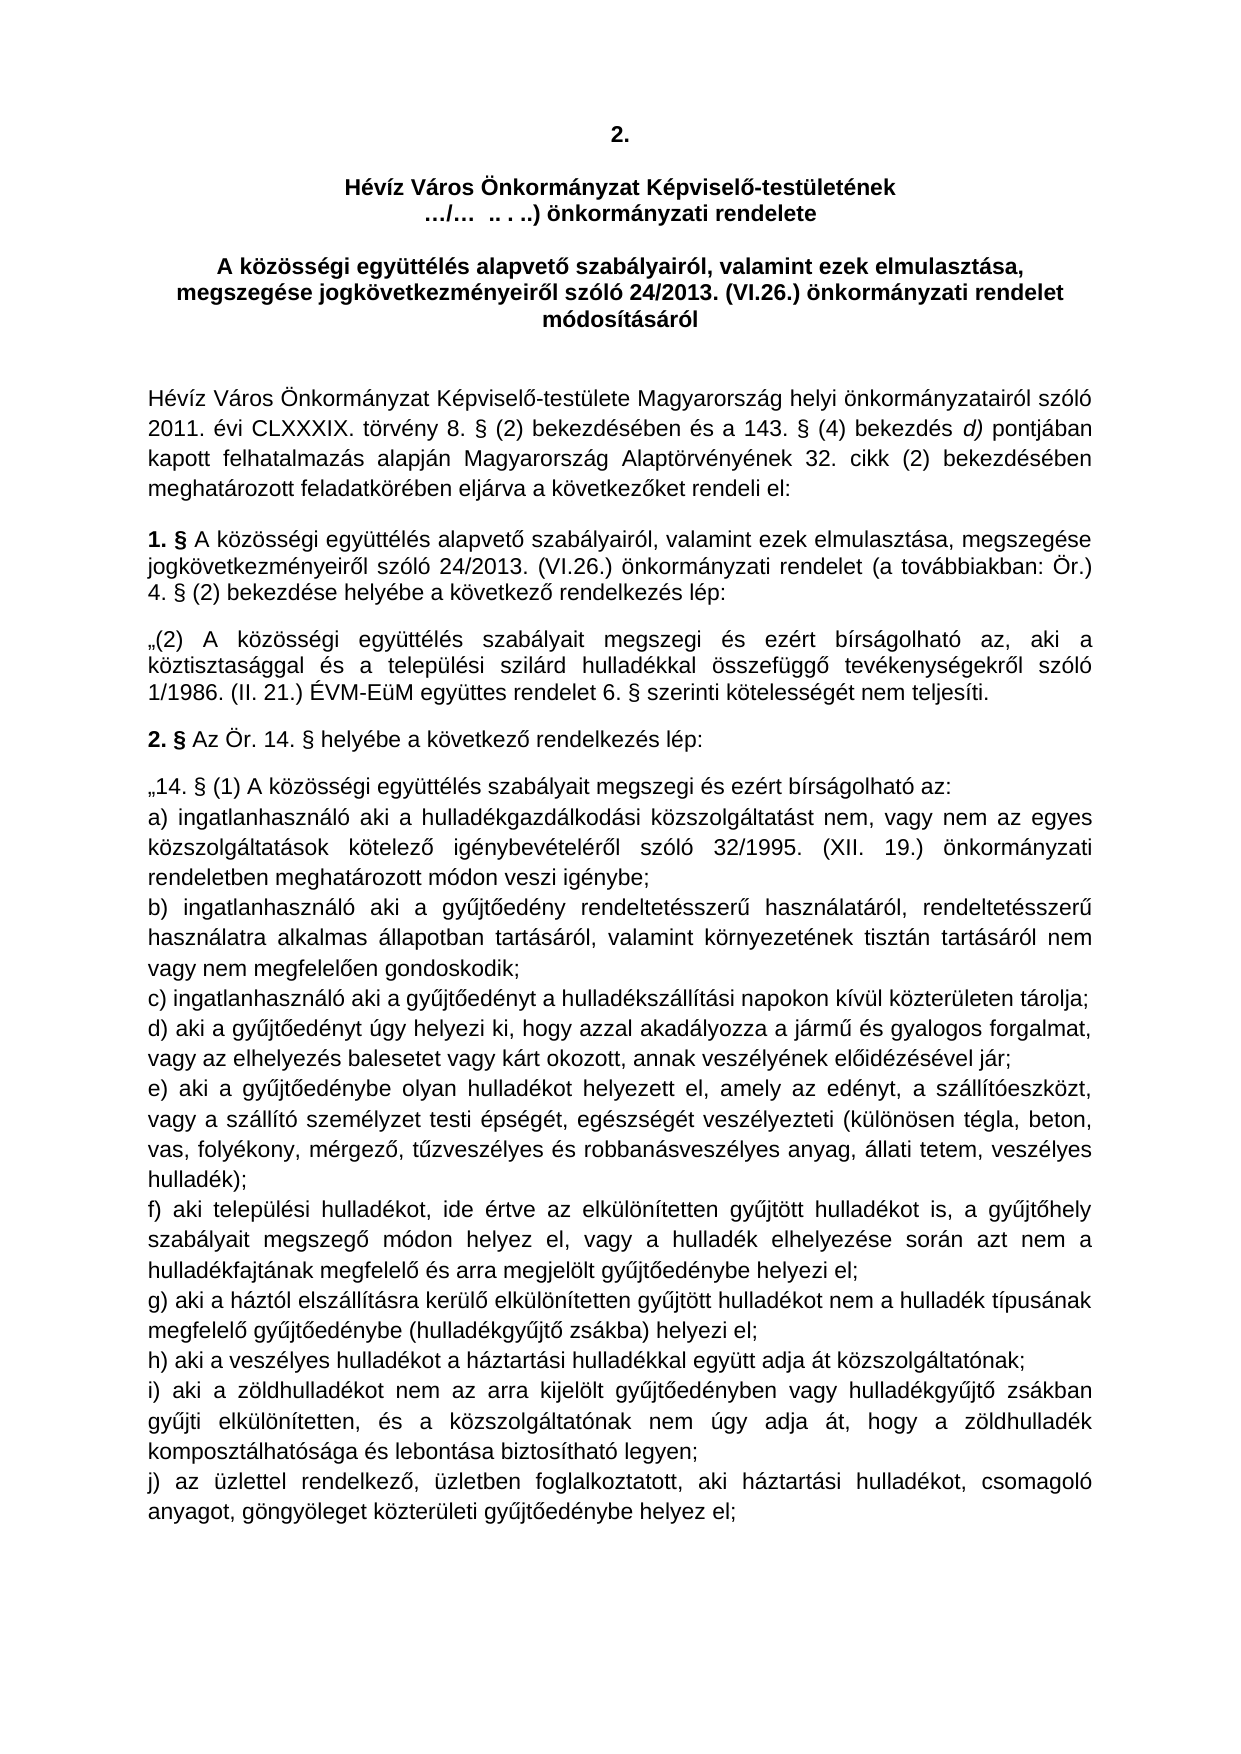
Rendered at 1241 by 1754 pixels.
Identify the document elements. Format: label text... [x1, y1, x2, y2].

text a) ingatlanhasználó aki a hulladékgazdálkodási közszolgáltatást nem, vagy nem az egyes közszolgáltatások kötelező igénybevételéről szóló 32/1995. (XII. 19.) önkormányzati rendeletben meghatározott módon veszi igénybe; [148, 803, 1093, 890]
text …/… .. . ..) önkormányzati rendelete [148, 200, 1093, 226]
text e) aki a gyűjtőedénybe olyan hulladékot helyezett el, amely az edényt, a szállítóeszközt, vagy a szállító személyzet testi épségét, egészségét veszélyezteti (különösen tégla, beton, vas, folyékony, mérgező, tűzveszélyes és robbanásveszélyes anyag, állati tetem, veszélyes hulladék); [148, 1075, 1093, 1192]
text Hévíz Város Önkormányzat Képviselő-testületének [148, 174, 1093, 200]
text b) ingatlanhasználó aki a gyűjtőedény rendeltetésszerű használatáról, rendeltetésszerű használatra alkalmas állapotban tartásáról, valamint környezetének tisztán tartásáról nem vagy nem megfelelően gondoskodik; [148, 894, 1093, 981]
text 1. § A közösségi együttélés alapvető szabályairól, valamint ezek elmulasztása, megszegése jogkövetkezményeiről szóló 24/2013. (VI.26.) önkormányzati rendelet (a továbbiakban: Ör.) 4. § (2) bekezdése helyébe a következő rendelkezés lép: [148, 526, 1093, 605]
text g) aki a háztól elszállításra kerülő elkülönítetten gyűjtött hulladékot nem a hulladék típusának megfelelő gyűjtőedénybe (hulladékgyűjtő zsákba) helyezi el; [148, 1287, 1093, 1343]
text 2. [148, 121, 1093, 147]
text h) aki a veszélyes hulladékot a háztartási hulladékkal együtt adja át közszolgáltatónak; [148, 1347, 1093, 1373]
text 2. § Az Ör. 14. § helyébe a következő rendelkezés lép: [148, 726, 1093, 752]
text c) ingatlanhasználó aki a gyűjtőedényt a hulladékszállítási napokon kívül közterületen tárolja; [148, 985, 1093, 1011]
text A közösségi együttélés alapvető szabályairól, valamint ezek elmulasztása, megszegése jogkövetkezményeiről szóló 24/2013. (VI.26.) önkormányzati rendelet módosításáról [148, 253, 1093, 332]
text Hévíz Város Önkormányzat Képviselő-testülete Magyarország helyi önkormányzatairól szóló 2011. évi CLXXXIX. törvény 8. § (2) bekezdésében és a 143. § (4) bekezdés d) pontjában kapott felhatalmazás alapján Magyarország Alaptörvényének 32. cikk (2) bekezdésében meghatározott feladatkörében eljárva a következőket rendeli el: [148, 384, 1093, 502]
text i) aki a zöldhulladékot nem az arra kijelölt gyűjtőedényben vagy hulladékgyűjtő zsákban gyűjti elkülönítetten, és a közszolgáltatónak nem úgy adja át, hogy a zöldhulladék komposztálhatósága és lebontása biztosítható legyen; [148, 1377, 1093, 1464]
text „(2) A közösségi együttélés szabályait megszegi és ezért bírságolható az, aki a köztisztasággal és a települési szilárd hulladékkal összefüggő tevékenységekről szóló 1/1986. (II. 21.) ÉVM-EüM együttes rendelet 6. § szerinti kötelességét nem teljesíti. [148, 626, 1093, 705]
text f) aki települési hulladékot, ide értve az elkülönítetten gyűjtött hulladékot is, a gyűjtőhely szabályait megszegő módon helyez el, vagy a hulladék elhelyezése során azt nem a hulladékfajtának megfelelő és arra megjelölt gyűjtőedénybe helyezi el; [148, 1196, 1093, 1283]
text d) aki a gyűjtőedényt úgy helyezi ki, hogy azzal akadályozza a jármű és gyalogos forgalmat, vagy az elhelyezés balesetet vagy kárt okozott, annak veszélyének előidézésével jár; [148, 1015, 1093, 1071]
text j) az üzlettel rendelkező, üzletben foglalkoztatott, aki háztartási hulladékot, csomagoló anyagot, göngyöleget közterületi gyűjtőedénybe helyez el; [148, 1468, 1093, 1524]
text „14. § (1) A közösségi együttélés szabályait megszegi és ezért bírságolható az: [148, 773, 1093, 799]
